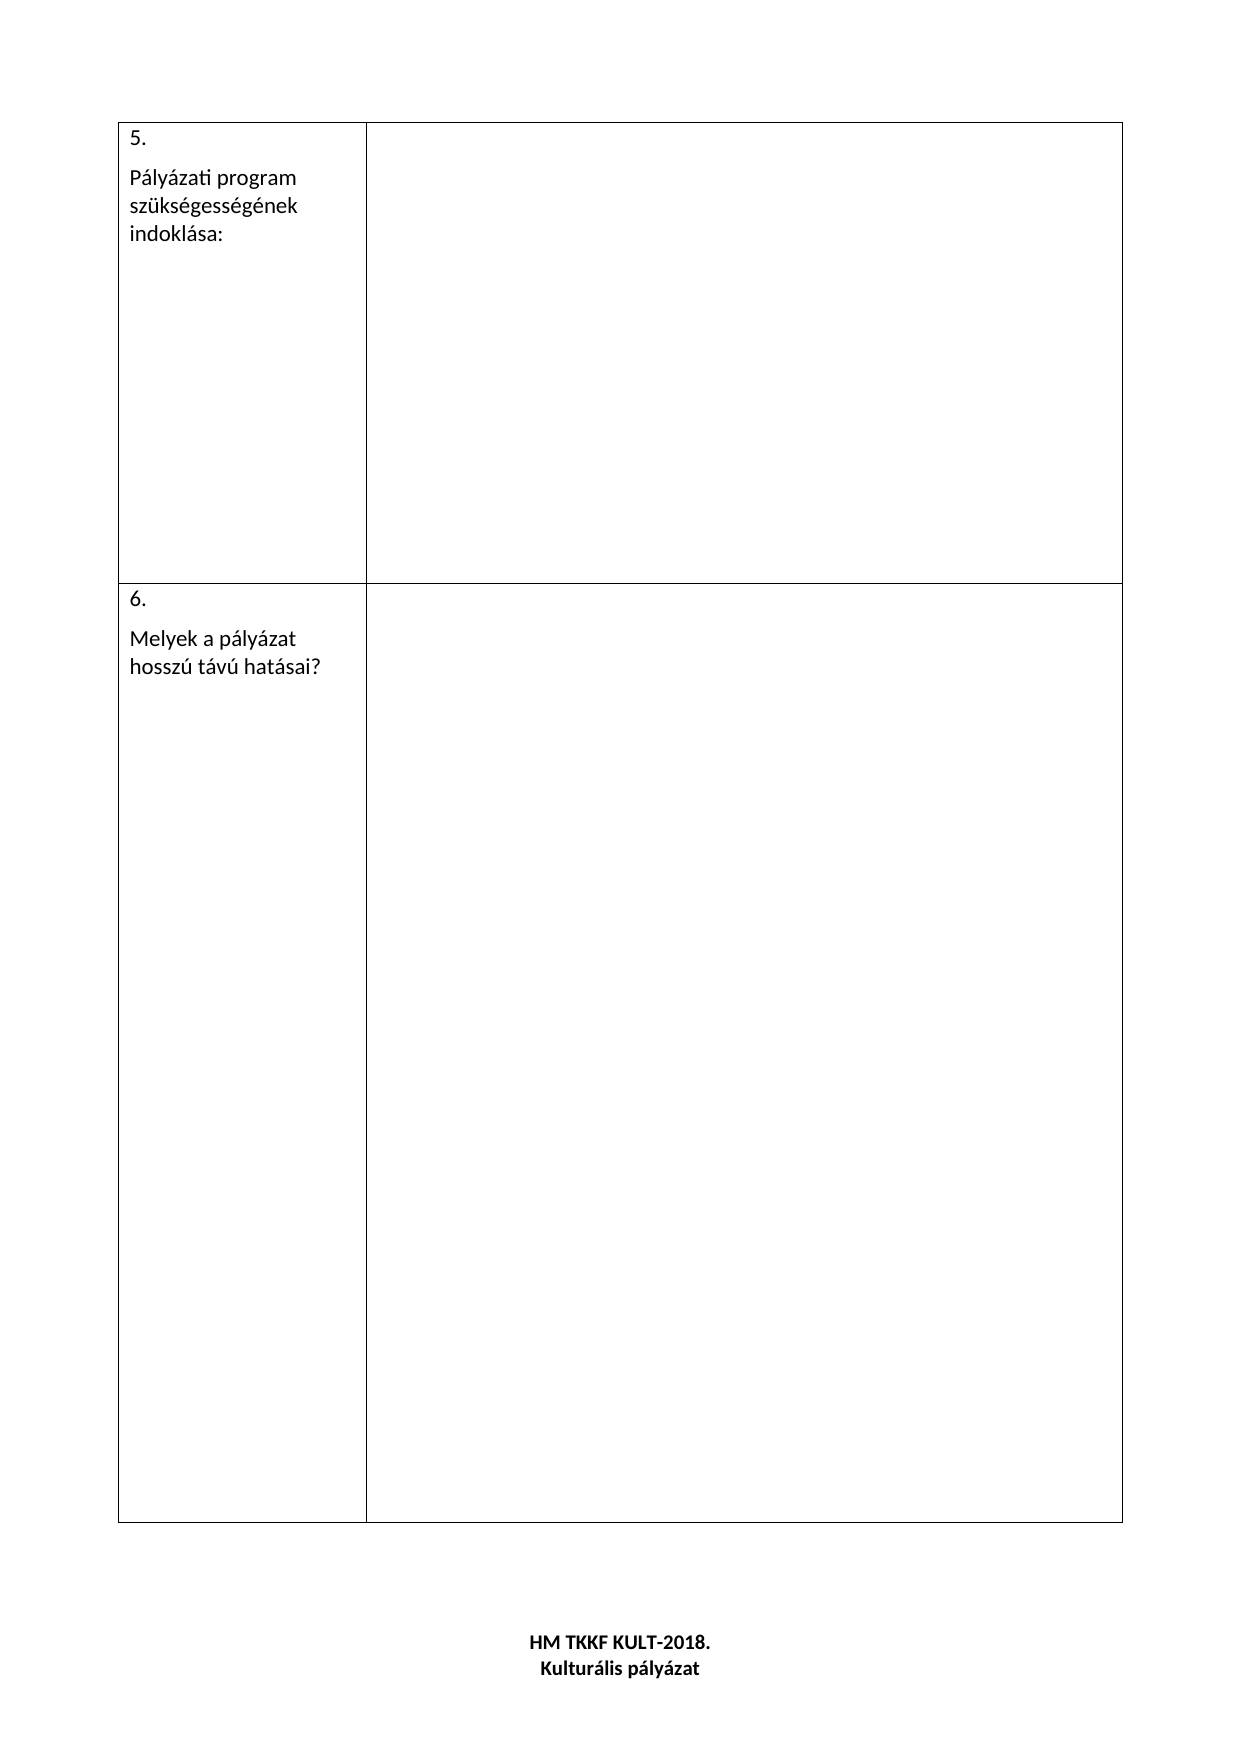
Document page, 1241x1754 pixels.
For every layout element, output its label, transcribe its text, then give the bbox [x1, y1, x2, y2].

table_cell [367, 584, 1122, 1522]
table_cell 6. Melyek a pályázat hosszú távú hatásai? [119, 584, 366, 1522]
table_cell 5. Pályázati program szükségességének indoklása: [119, 123, 366, 583]
table_cell [367, 123, 1122, 583]
